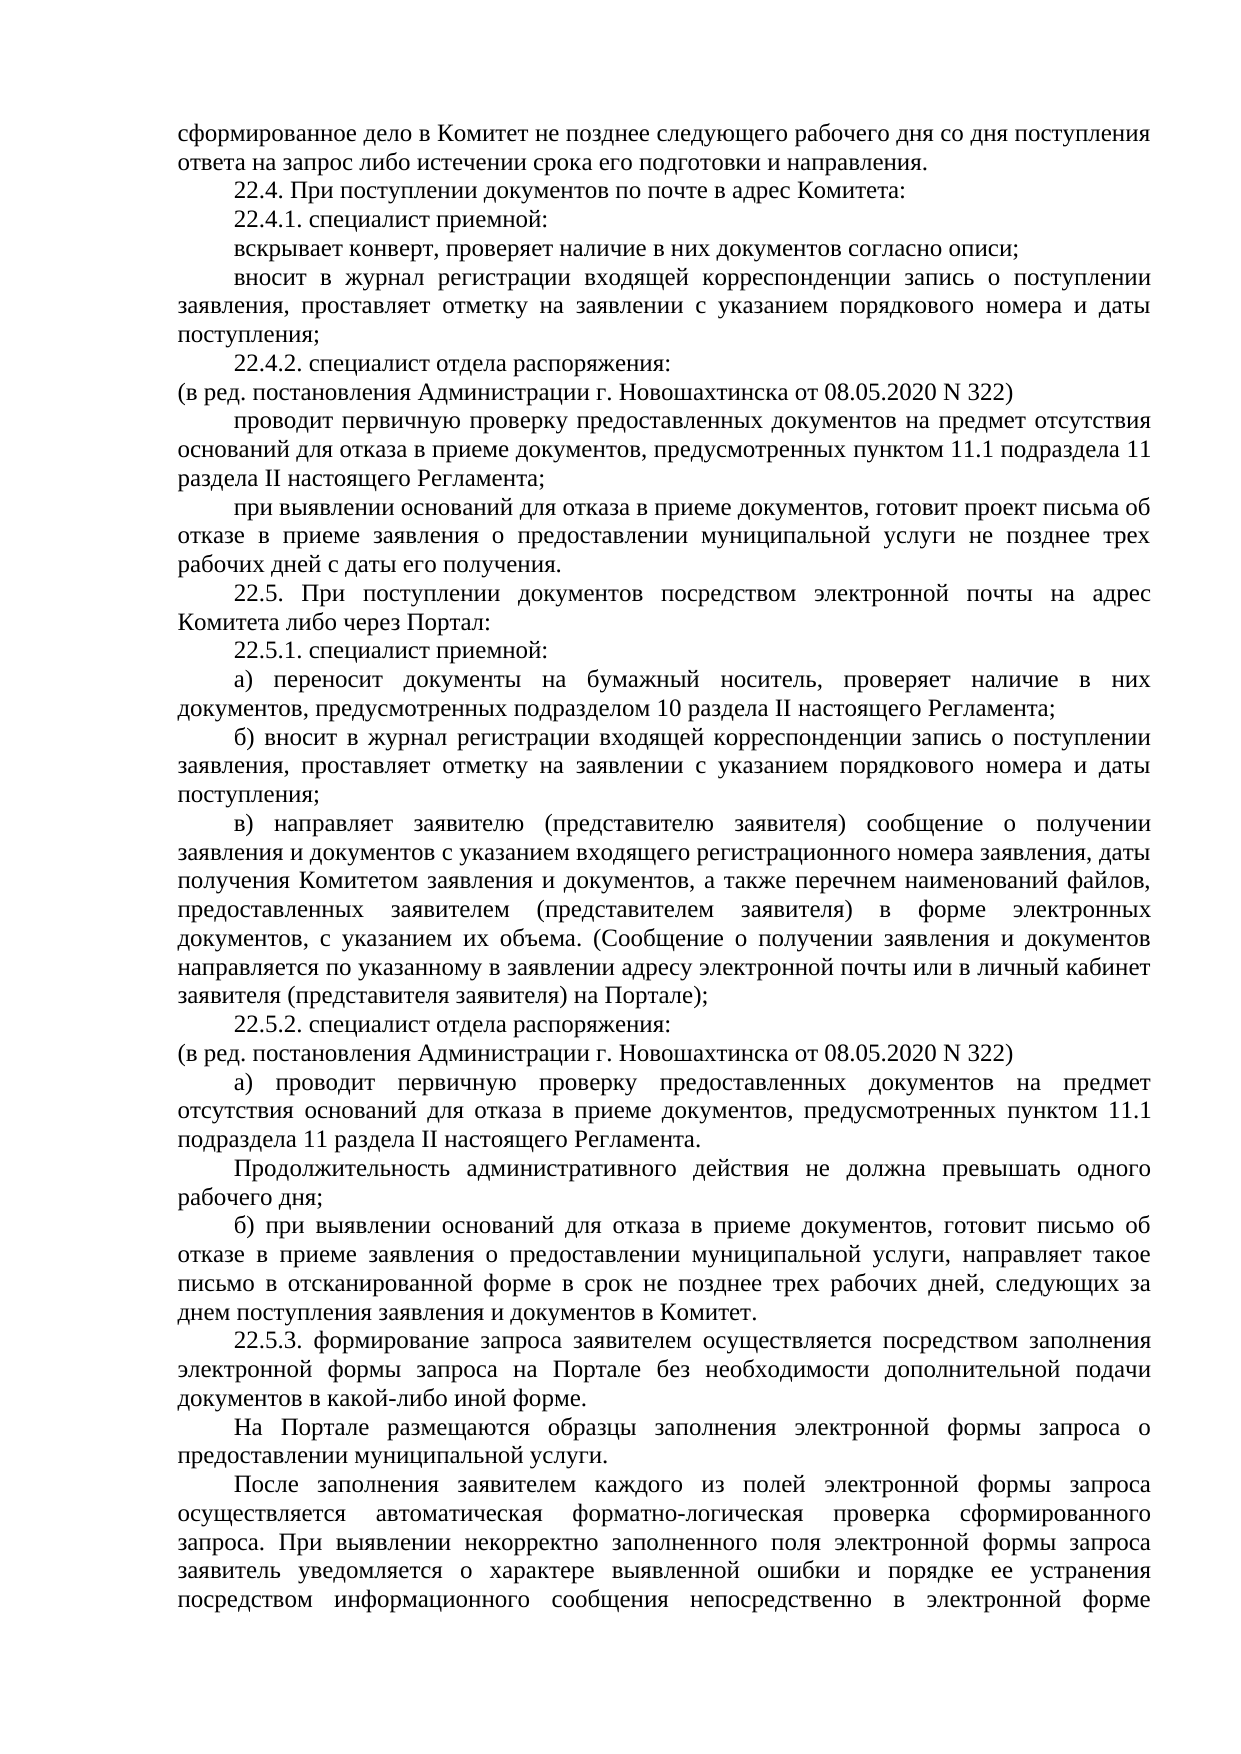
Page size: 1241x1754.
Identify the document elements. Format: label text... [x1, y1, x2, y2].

text (в ред. постановления Администрации г. Новошахтинска от 08.05.2020 N 322) [177, 1038, 1152, 1067]
text а) проводит первичную проверку предоставленных документов на предмет отсутствия оснований для отказа в приеме документов, предусмотренных пунктом 11.1 подраздела 11 раздела II настоящего Регламента. [177, 1067, 1152, 1153]
text На Портале размещаются образцы заполнения электронной формы запроса о предоставлении муниципальной услуги. [177, 1412, 1152, 1469]
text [177, 118, 1152, 176]
text б) при выявлении оснований для отказа в приеме документов, готовит письмо об отказе в приеме заявления о предоставлении муниципальной услуги, направляет такое письмо в отсканированной форме в срок не позднее трех рабочих дней, следующих за днем поступления заявления и документов в Комитет. [177, 1211, 1152, 1326]
text вносит в журнал регистрации входящей корреспонденции запись о поступлении заявления, проставляет отметку на заявлении с указанием порядкового номера и даты поступления; [177, 262, 1152, 348]
text (в ред. постановления Администрации г. Новошахтинска от 08.05.2020 N 322) [177, 377, 1152, 406]
text при выявлении оснований для отказа в приеме документов, готовит проект письма об отказе в приеме заявления о предоставлении муниципальной услуги не позднее трех рабочих дней с даты его получения. [177, 492, 1152, 578]
text 22.5. При поступлении документов посредством электронной почты на адрес Комитета либо через Портал: [177, 578, 1152, 636]
text Продолжительность административного действия не должна превышать одного рабочего дня; [177, 1153, 1152, 1211]
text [177, 1469, 1152, 1613]
text 22.4.2. специалист отдела распоряжения: [177, 348, 1152, 377]
text в) направляет заявителю (представителю заявителя) сообщение о получении заявления и документов с указанием входящего регистрационного номера заявления, даты получения Комитетом заявления и документов, а также перечнем наименований файлов, предоставленных заявителем (представителем заявителя) в форме электронных документов, с указанием их объема. (Сообщение о получении заявления и документов направляется по указанному в заявлении адресу электронной почты или в личный кабинет заявителя (представителя заявителя) на Портале); [177, 808, 1152, 1009]
text 22.5.1. специалист приемной: [177, 636, 1152, 664]
text 22.4.1. специалист приемной: [177, 204, 1152, 233]
text б) вносит в журнал регистрации входящей корреспонденции запись о поступлении заявления, проставляет отметку на заявлении с указанием порядкового номера и даты поступления; [177, 722, 1152, 808]
text вскрывает конверт, проверяет наличие в них документов согласно описи; [177, 233, 1152, 262]
text проводит первичную проверку предоставленных документов на предмет отсутствия оснований для отказа в приеме документов, предусмотренных пунктом 11.1 подраздела 11 раздела II настоящего Регламента; [177, 406, 1152, 492]
text а) переносит документы на бумажный носитель, проверяет наличие в них документов, предусмотренных подразделом 10 раздела II настоящего Регламента; [177, 664, 1152, 722]
text 22.5.2. специалист отдела распоряжения: [177, 1009, 1152, 1038]
text 22.4. При поступлении документов по почте в адрес Комитета: [177, 176, 1152, 204]
text 22.5.3. формирование запроса заявителем осуществляется посредством заполнения электронной формы запроса на Портале без необходимости дополнительной подачи документов в какой-либо иной форме. [177, 1326, 1152, 1412]
